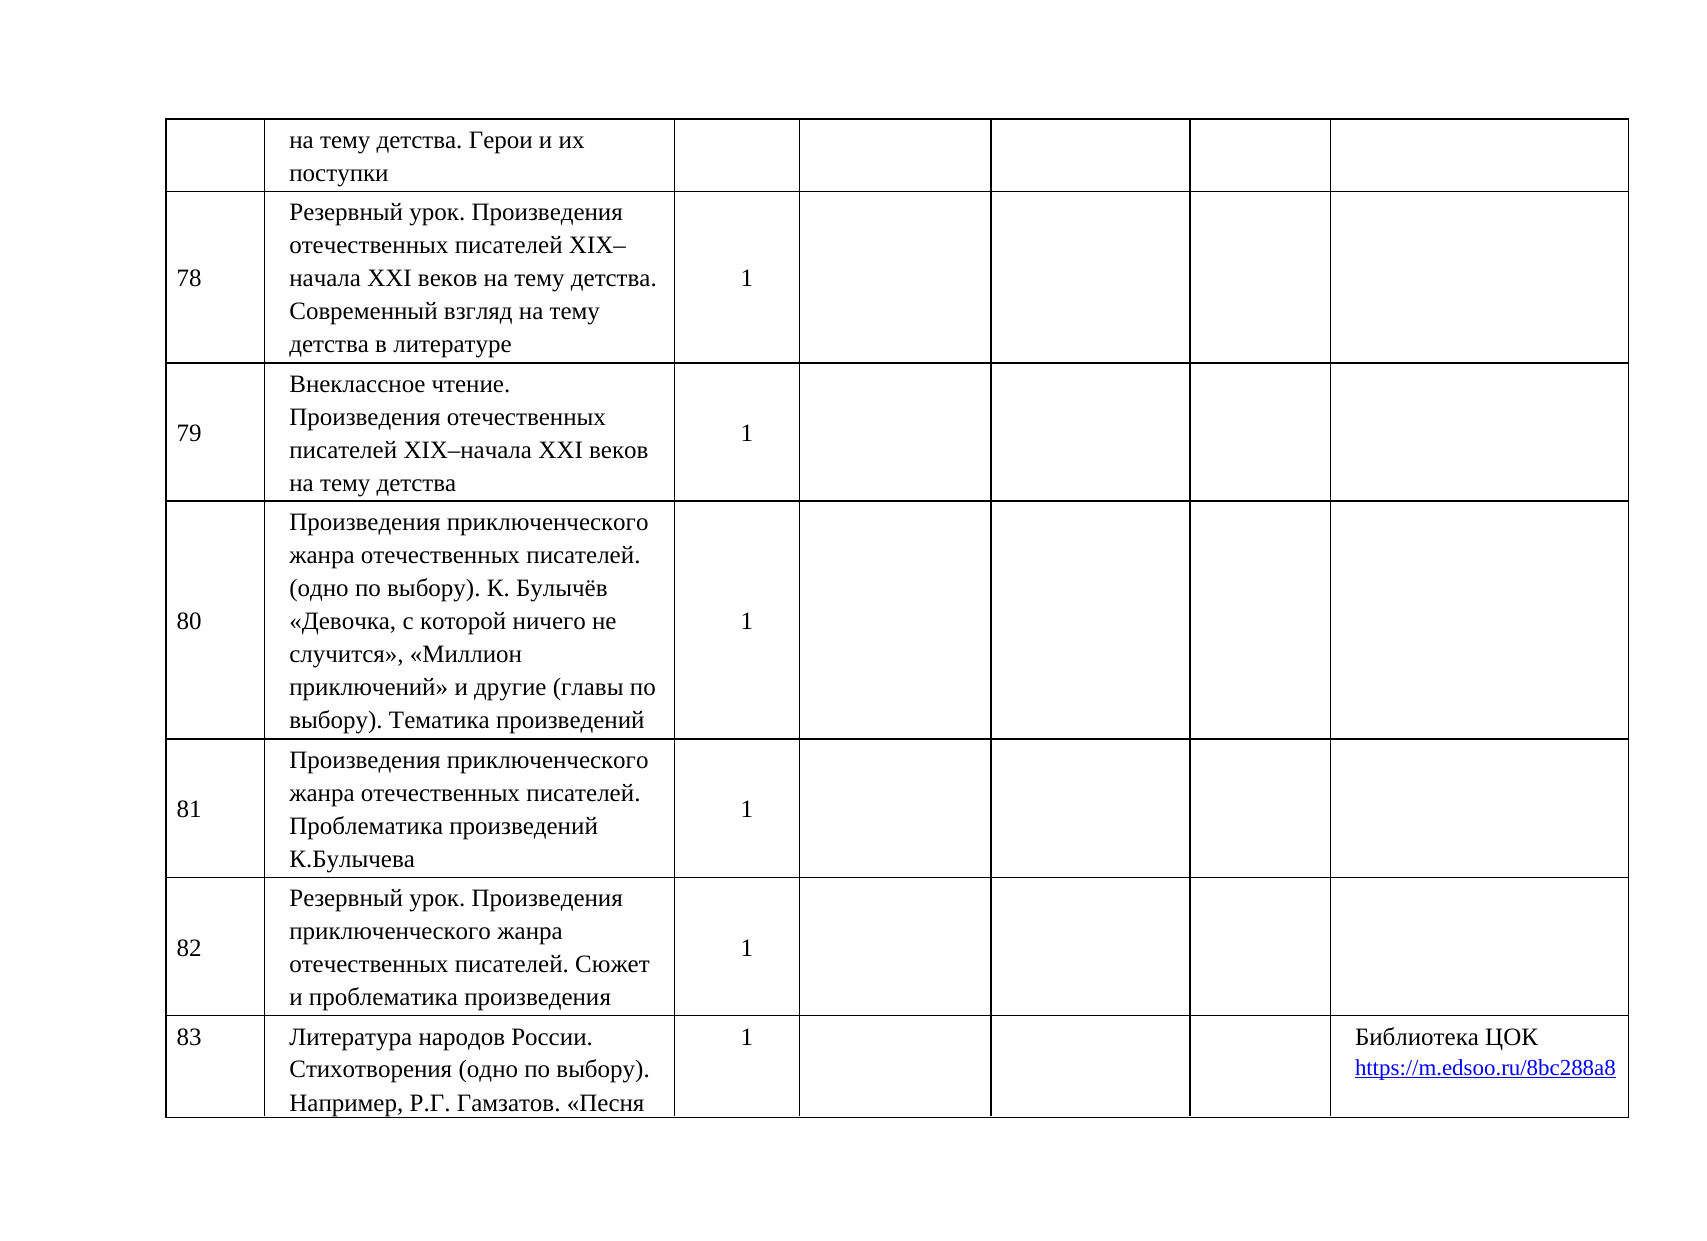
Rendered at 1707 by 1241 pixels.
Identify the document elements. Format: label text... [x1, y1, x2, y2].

table_cell 80 [167, 502, 264, 738]
table_cell 82 [167, 878, 264, 1015]
table_cell 78 [167, 192, 264, 362]
table_cell Произведения приключенческого жанра отечественных писателей. (одно по выбору). К. Булычёв «Девочка, с которой ничего не случится», «Миллион приключений» и другие (главы по выбору). Тематика произведений [265, 502, 674, 738]
table_cell Произведения приключенческого жанра отечественных писателей. Проблематика произведений К.Булычева [265, 740, 674, 876]
table_cell [1191, 364, 1330, 500]
table_cell Внеклассное чтение. Произведения отечественных писателей XIX–начала XXI веков на тему детства [265, 364, 674, 500]
table_cell [1191, 878, 1330, 1015]
table_cell 1 [675, 740, 799, 876]
table_cell [1331, 120, 1628, 191]
table_cell 1 [675, 192, 799, 362]
table_cell 1 [675, 120, 799, 191]
table_cell [800, 120, 990, 191]
table_cell 1 [675, 364, 799, 500]
table_cell [800, 1016, 990, 1116]
table_cell [992, 364, 1189, 500]
table_cell [992, 192, 1189, 362]
table_cell [1331, 878, 1628, 1015]
table_cell [992, 120, 1189, 191]
table_cell [1191, 1016, 1330, 1116]
table_cell 77 [167, 120, 264, 191]
table_cell [1191, 740, 1330, 876]
table_cell [800, 192, 990, 362]
table_cell 1 [675, 1016, 799, 1116]
table_cell [1331, 192, 1628, 362]
table_cell [1331, 502, 1628, 738]
table_cell [800, 502, 990, 738]
table_cell [992, 1016, 1189, 1116]
table_cell [1331, 740, 1628, 876]
table_cell [992, 878, 1189, 1015]
table_cell [800, 740, 990, 876]
table_cell [1331, 364, 1628, 500]
table_cell [1191, 192, 1330, 362]
table_cell [800, 878, 990, 1015]
table_cell 79 [167, 364, 264, 500]
table_cell [992, 740, 1189, 876]
table_cell Резервный урок. Произведения отечественных писателей XIX–начала XXI веков на тему детства. Современный взгляд на тему детства в литературе [265, 192, 674, 362]
table_cell 1 [675, 502, 799, 738]
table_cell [265, 120, 674, 191]
table_cell [800, 364, 990, 500]
table_cell [1191, 502, 1330, 738]
table_cell [992, 502, 1189, 738]
table_cell Резервный урок. Произведения приключенческого жанра отечественных писателей. Сюжет и проблематика произведения [265, 878, 674, 1015]
table_cell [1191, 120, 1330, 191]
table_cell 81 [167, 740, 264, 876]
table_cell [265, 1016, 674, 1116]
table_cell 83 [167, 1016, 264, 1116]
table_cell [1331, 1016, 1628, 1116]
table_cell 1 [675, 878, 799, 1015]
